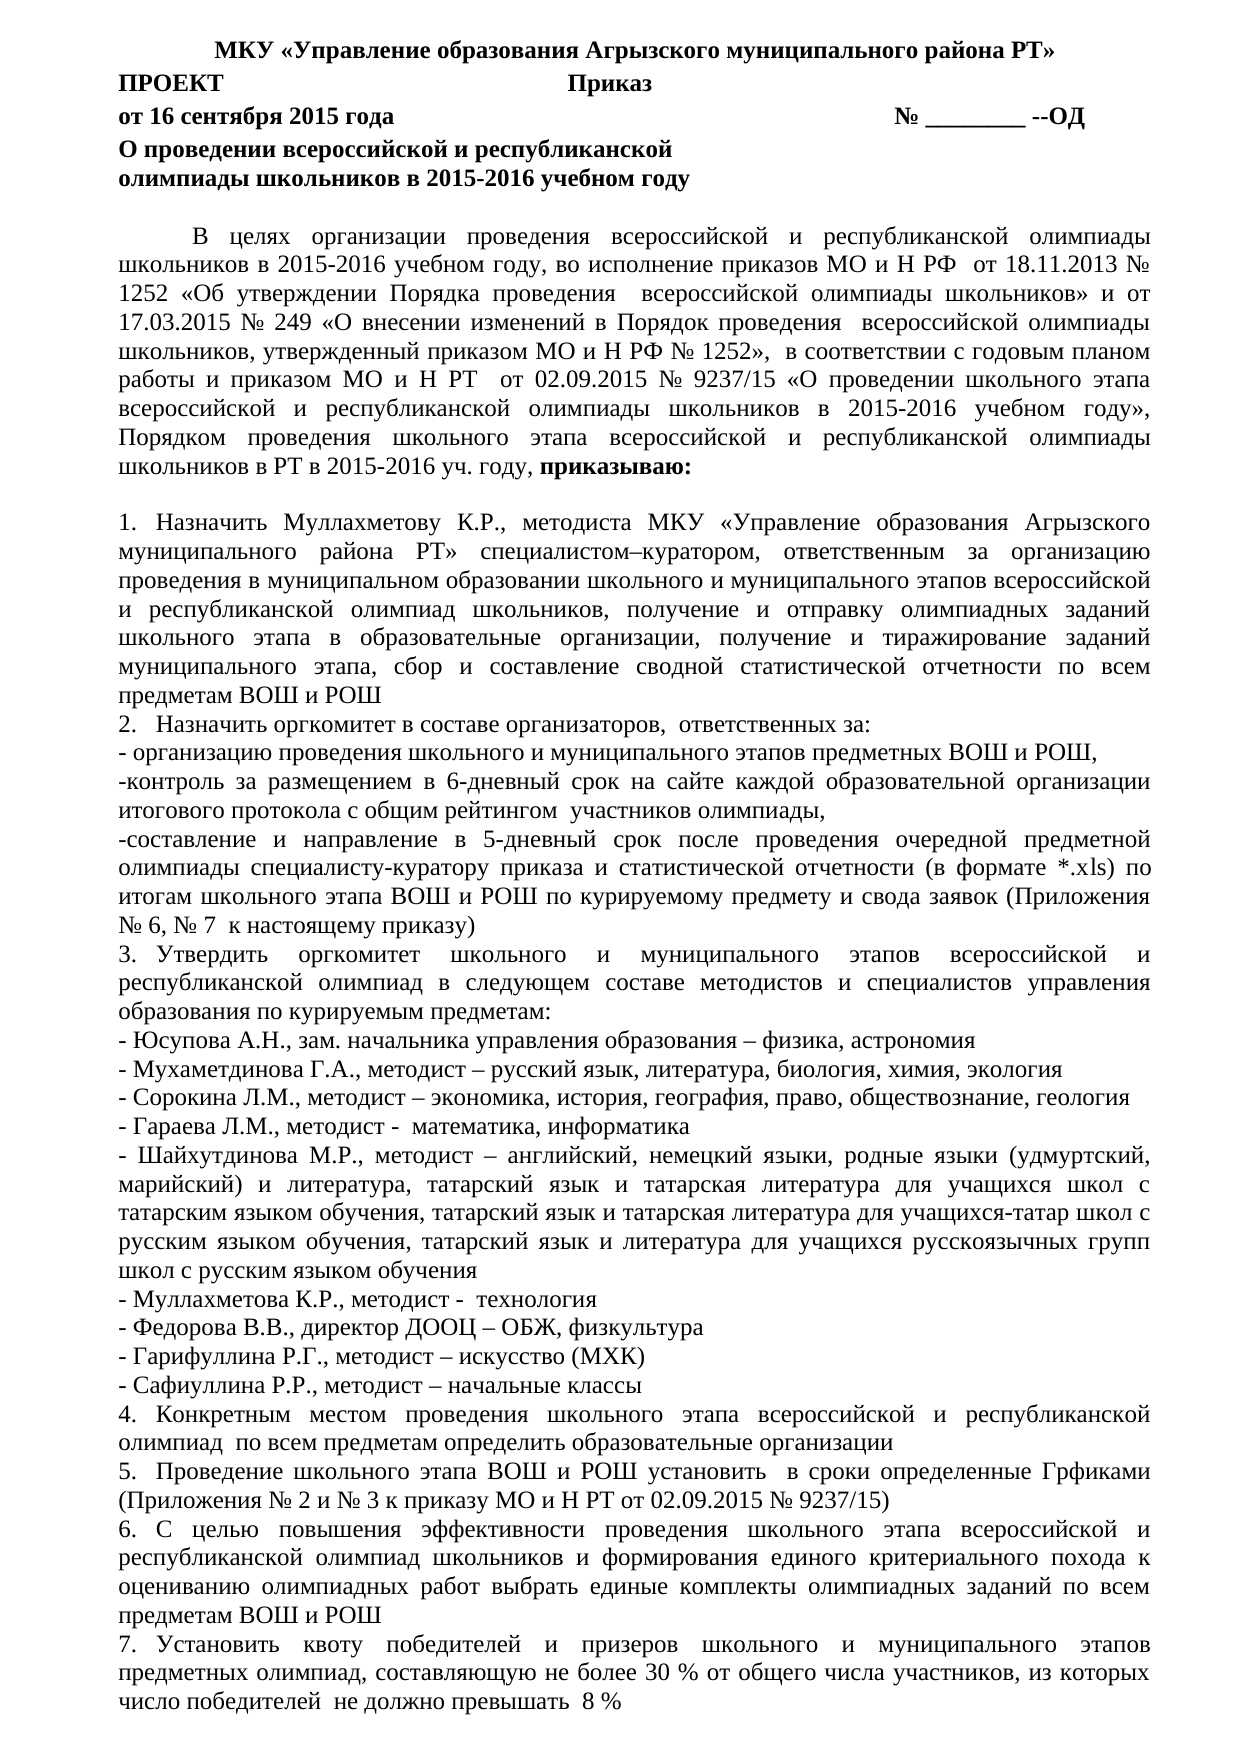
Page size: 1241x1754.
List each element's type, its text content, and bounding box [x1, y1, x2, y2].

list Назначить Муллахметову К.Р., методиста МКУ «Управление образования Агрызского муниципального района РТ» специалистом–куратором, ответственным за организацию проведения в муниципальном образовании школьного и муниципального этапов всероссийской и республиканской олимпиад школьников, получение и отправку олимпиадных заданий школьного этапа в образовательные организации, получение и тиражирование заданий муниципального этапа, сбор и составление сводной статистической отчетности по всем предметам ВОШ и РОШ [118, 507, 1152, 709]
list Утвердить оргкомитет школьного и муниципального этапов всероссийской и республиканской олимпиад в следующем составе методистов и специалистов управления образования по курируемым предметам: [118, 939, 1152, 1025]
text - организацию проведения школьного и муниципального этапов предметных ВОШ и РОШ, [118, 737, 1152, 766]
text -составление и направление в 5-дневный срок после проведения очередной предметной олимпиады специалисту-куратору приказа и статистической отчетности (в формате *.хls) по итогам школьного этапа ВОШ и РОШ по курируемому предмету и свода заявок (Приложения № 6, № 7 к настоящему приказу) [118, 824, 1152, 939]
text ПРОЕКТ Приказ [118, 68, 1152, 97]
text - Гарифуллина Р.Г., методист – искусство (МХК) [118, 1341, 1152, 1370]
text МКУ «Управление образования Агрызского муниципального района РТ» [118, 35, 1152, 64]
list Проведение школьного этапа ВОШ и РОШ установить в сроки определенные Грфиками (Приложения № 2 и № 3 к приказу МО и Н РТ от 02.09.2015 № 9237/15) [118, 1456, 1152, 1514]
list Назначить оргкомитет в составе организаторов, ответственных за: [118, 709, 1152, 737]
text - Мухаметдинова Г.А., методист – русский язык, литература, биология, химия, экология [118, 1054, 1152, 1082]
list - Шайхутдинова М.Р., методист – английский, немецкий языки, родные языки (удмуртский, марийский) и литература, татарский язык и татарская литература для учащихся школ с татарским языком обучения, татарский язык и татарская литература для учащихся-татар школ с русским языком обучения, татарский язык и литература для учащихся русскоязычных групп школ с русским языком обучения [118, 1140, 1152, 1284]
text от 16 сентября 2015 года № ________ --ОД [118, 101, 1152, 130]
text В целях организации проведения всероссийской и республиканской олимпиады школьников в 2015-2016 учебном году, во исполнение приказов МО и Н РФ от 18.11.2013 № 1252 «Об утверждении Порядка проведения всероссийской олимпиады школьников» и от 17.03.2015 № 249 «О внесении изменений в Порядок проведения всероссийской олимпиады школьников, утвержденный приказом МО и Н РФ № 1252», в соответствии с годовым планом работы и приказом МО и Н РТ от 02.09.2015 № 9237/15 «О проведении школьного этапа всероссийской и республиканской олимпиады школьников в 2015-2016 учебном году», Порядком проведения школьного этапа всероссийской и республиканской олимпиады школьников в РТ в 2015-2016 уч. году, приказываю: [118, 221, 1152, 479]
text -контроль за размещением в 6-дневный срок на сайте каждой образовательной организации итогового протокола с общим рейтингом участников олимпиады, [118, 766, 1152, 824]
list Конкретным местом проведения школьного этапа всероссийской и республиканской олимпиад по всем предметам определить образовательные организации [118, 1399, 1152, 1456]
text - Федорова В.В., директор ДООЦ – ОБЖ, физкультура [118, 1312, 1152, 1341]
text олимпиады школьников в 2015-2016 учебном году [118, 163, 1152, 192]
list С целью повышения эффективности проведения школьного этапа всероссийской и республиканской олимпиад школьников и формирования единого критериального похода к оцениванию олимпиадных работ выбрать единые комплекты олимпиадных заданий по всем предметам ВОШ и РОШ [118, 1514, 1152, 1629]
text - Сафиуллина Р.Р., методист – начальные классы [118, 1370, 1152, 1399]
list Установить квоту победителей и призеров школьного и муниципального этапов предметных олимпиад, составляющую не более 30 % от общего числа участников, из которых число победителей не должно превышать 8 % [118, 1629, 1152, 1715]
text - Муллахметова К.Р., методист - технология [118, 1284, 1152, 1312]
text - Гараева Л.М., методист - математика, информатика [118, 1111, 1152, 1140]
text - Юсупова А.Н., зам. начальника управления образования – физика, астрономия [118, 1025, 1152, 1054]
text О проведении всероссийской и республиканской [118, 134, 1152, 163]
text - Сорокина Л.М., методист – экономика, история, география, право, обществознание, геология [118, 1082, 1152, 1111]
